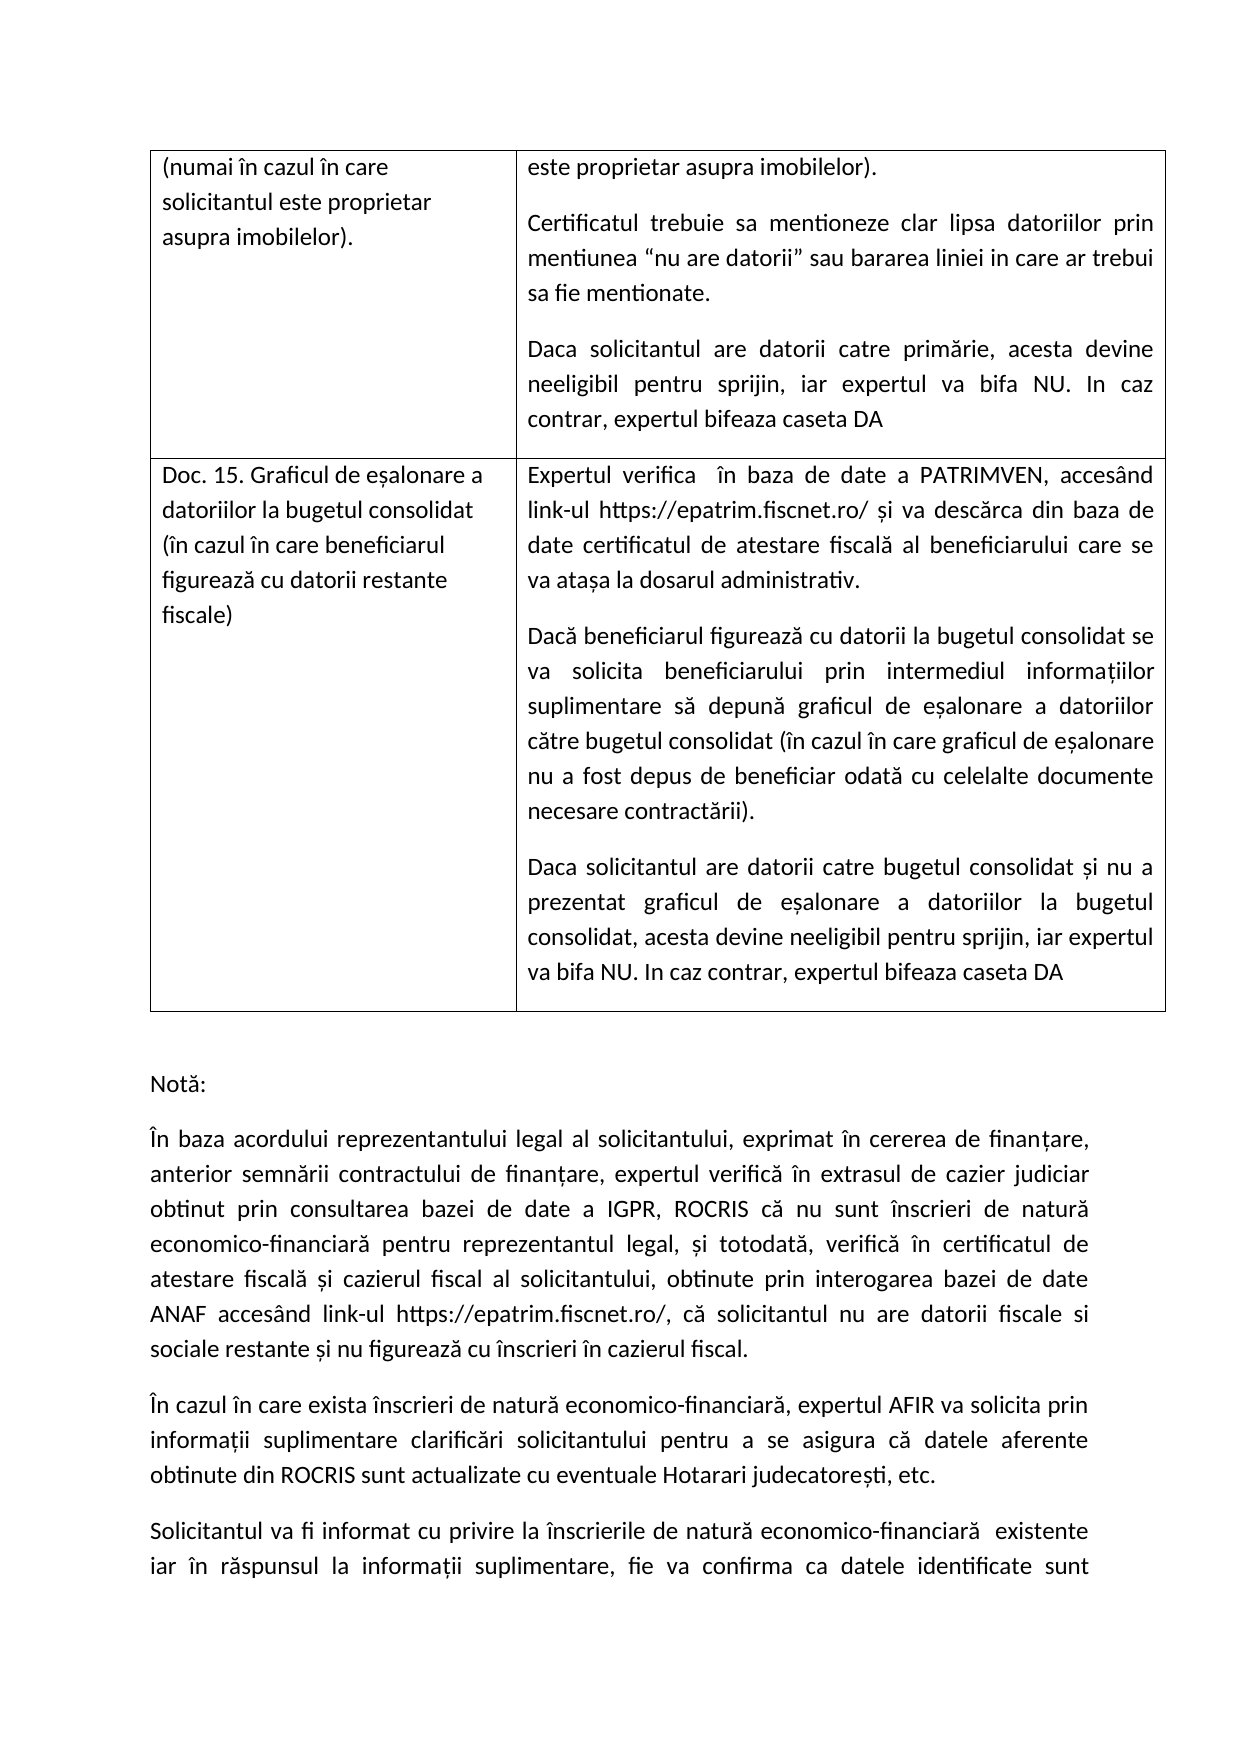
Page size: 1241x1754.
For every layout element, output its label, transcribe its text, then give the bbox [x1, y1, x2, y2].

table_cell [151, 151, 516, 458]
text În cazul în care exista înscrieri de natură economico-financiară, expertul AFIR va solicita prin informaţii suplimentare clarificări solicitantului pentru a se asigura că datele aferente obtinute din ROCRIS sunt actualizate cu eventuale Hotarari judecatoreşti, etc. [150, 1389, 1090, 1490]
text Notă: [150, 1068, 1090, 1098]
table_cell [517, 151, 1165, 458]
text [150, 1515, 1090, 1581]
table_cell Expertul verifica în baza de date a PATRIMVEN, accesând link-ul https://epatrim.fiscnet.ro/ și va descărca din baza de date certificatul de atestare fiscală al beneficiarului care se va ataşa la dosarul administrativ. Dacă beneficiarul figurează cu datorii la bugetul consolidat se va solicita beneficiarului prin intermediul informațiilor suplimentare să depună graficul de eșalonare a datoriilor către bugetul consolidat (în cazul în care graficul de eşalonare nu a fost depus de beneficiar odată cu celelalte documente necesare contractării). Daca solicitantul are datorii catre bugetul consolidat și nu a prezentat graficul de eșalonare a datoriilor la bugetul consolidat, acesta devine neeligibil pentru sprijin, iar expertul va bifa NU. In caz contrar, expertul bifeaza caseta DA [517, 459, 1165, 1011]
text În baza acordului reprezentantului legal al solicitantului, exprimat în cererea de finanțare, anterior semnării contractului de finanțare, expertul verifică în extrasul de cazier judiciar obtinut prin consultarea bazei de date a IGPR, ROCRIS că nu sunt înscrieri de natură economico-financiară pentru reprezentantul legal, și totodată, verifică în certificatul de atestare fiscală și cazierul fiscal al solicitantului, obtinute prin interogarea bazei de date ANAF accesând link-ul https://epatrim.fiscnet.ro/, că solicitantul nu are datorii fiscale si sociale restante și nu figurează cu înscrieri în cazierul fiscal. [150, 1123, 1090, 1364]
table_cell Doc. 15. Graficul de eșalonare a datoriilor la bugetul consolidat (în cazul în care beneficiarul figurează cu datorii restante fiscale) [151, 459, 516, 1011]
